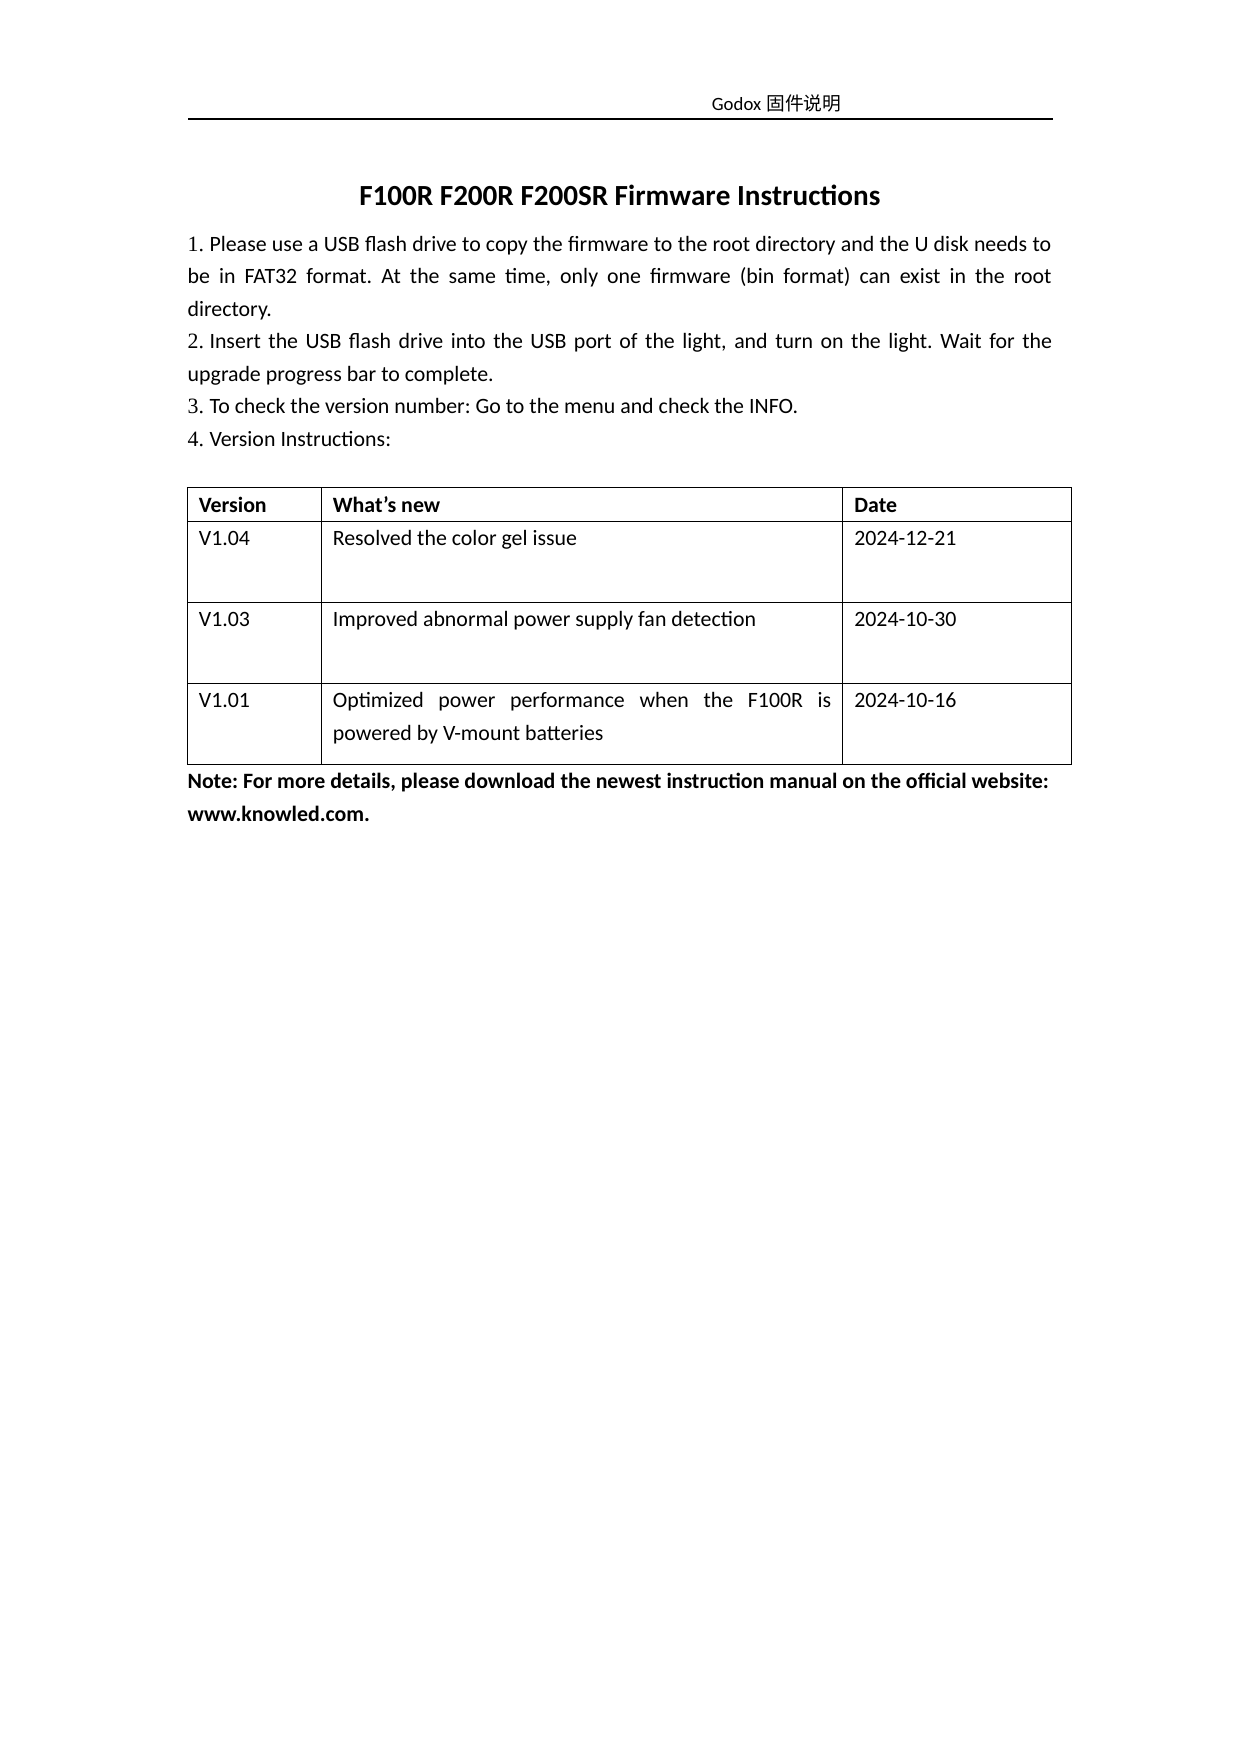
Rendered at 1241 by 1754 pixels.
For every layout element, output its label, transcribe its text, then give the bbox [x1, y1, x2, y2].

list Please use a USB flash drive to copy the firmware to the root directory and the U disk needs to be in FAT32 format. At the same time, only one firmware (bin format) can exist in the root directory. [187, 227, 1053, 324]
table_cell V1.01 [188, 684, 321, 764]
table_cell 2024-10-16 [843, 684, 1071, 764]
table_cell 2024-12-21 [843, 522, 1071, 602]
table_header Date [843, 488, 1071, 521]
table_cell V1.04 [188, 522, 321, 602]
list To check the version number: Go to the menu and check the INFO. [187, 389, 1053, 422]
table_cell Resolved the color gel issue [322, 522, 842, 602]
table_cell V1.03 [188, 603, 321, 683]
table_cell 2024-10-30 [843, 603, 1071, 683]
list Insert the USB flash drive into the USB port of the light, and turn on the light. Wait for the upgrade progress bar to complete. [187, 324, 1053, 389]
table_header Version [188, 488, 321, 521]
text Note: For more details, please download the newest instruction manual on the official website: [187, 765, 1053, 797]
table_cell Optimized power performance when the F100R is powered by V-mount batteries [322, 684, 842, 764]
table_cell Improved abnormal power supply fan detection [322, 603, 842, 683]
table_header What’s new [322, 488, 842, 521]
text F100R F200R F200SR Firmware Instructions [187, 162, 1053, 227]
text www.knowled.com. [187, 797, 1053, 830]
list Version Instructions: [187, 422, 1053, 454]
